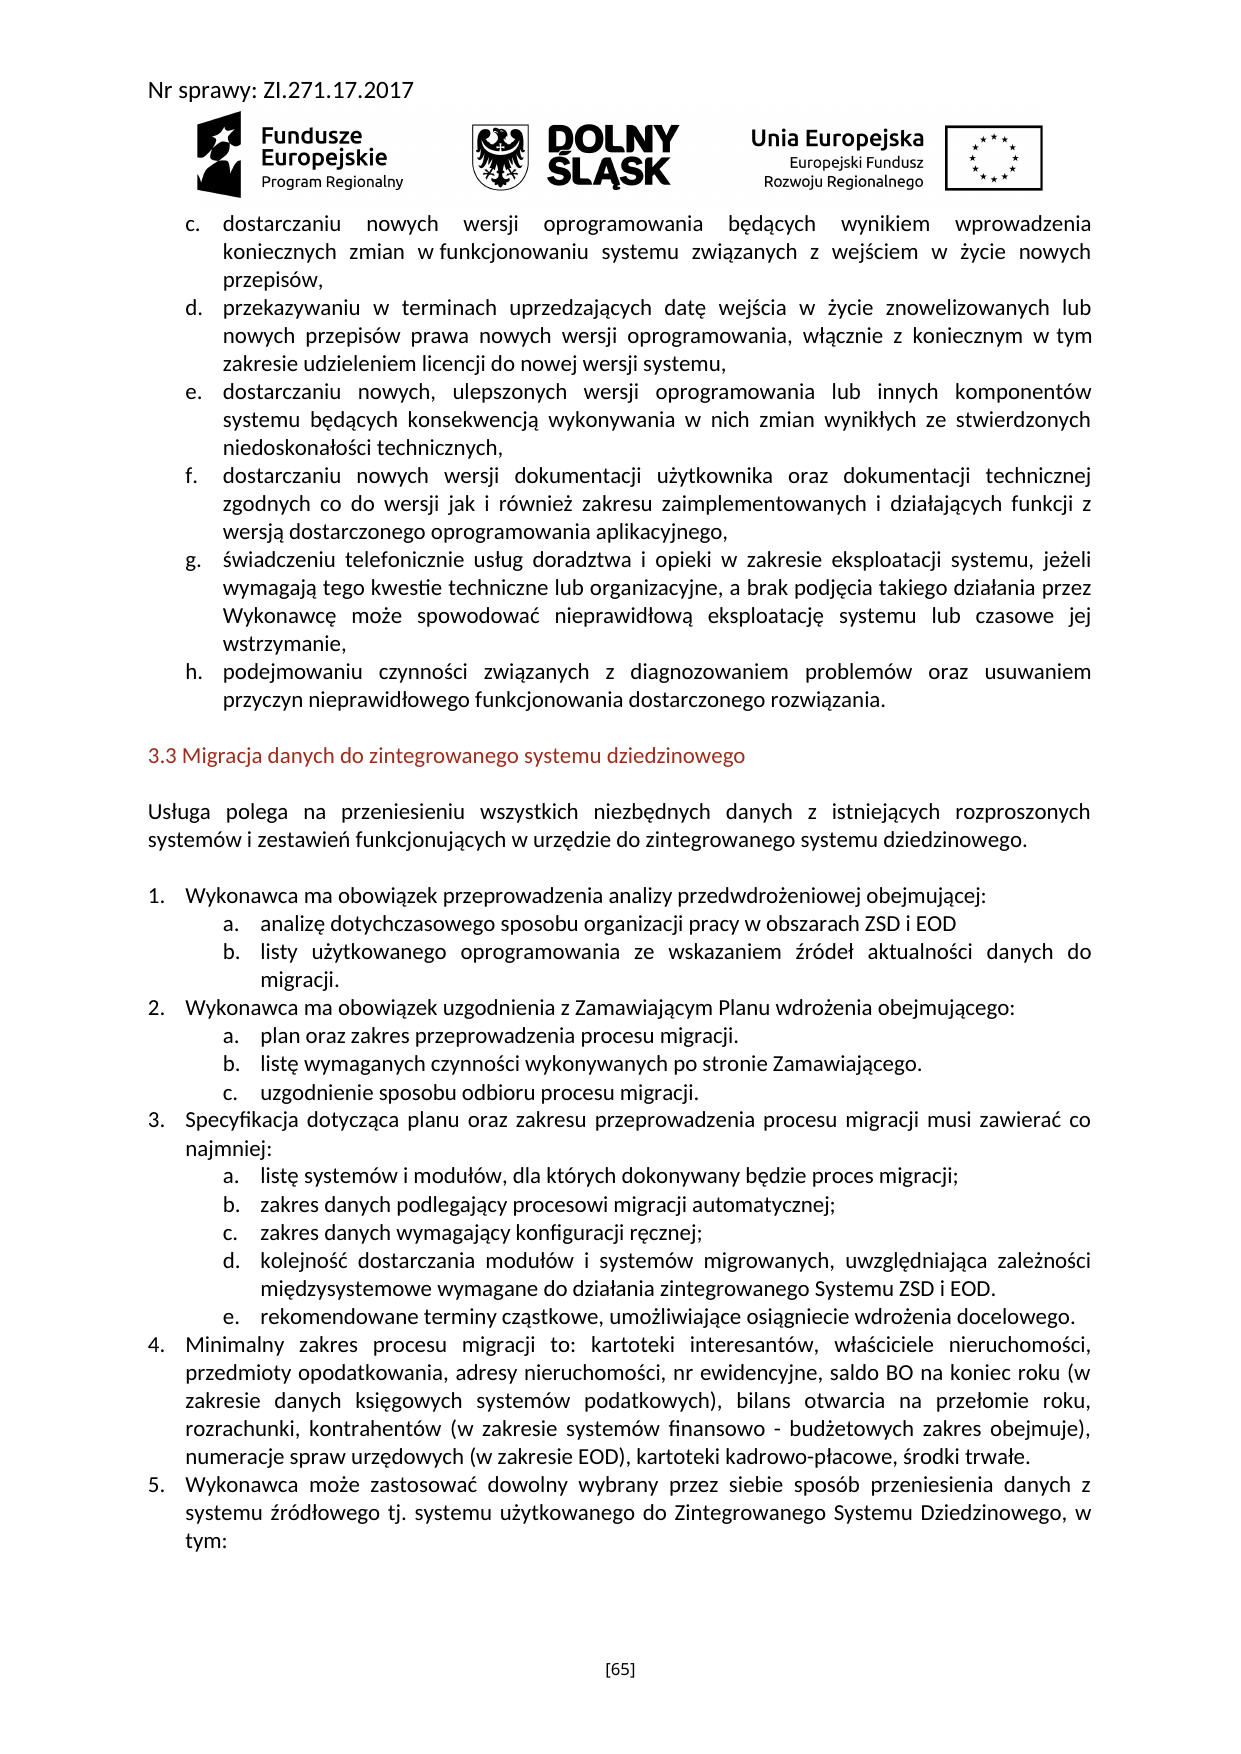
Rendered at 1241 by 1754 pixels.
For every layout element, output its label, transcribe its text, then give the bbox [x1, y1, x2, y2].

list listę systemów i modułów, dla których dokonywany będzie proces migracji; [223, 1162, 1093, 1190]
list Wykonawca może zastosować dowolny wybrany przez siebie sposób przeniesienia danych z systemu źródłowego tj. systemu użytkowanego do Zintegrowanego Systemu Dziedzinowego, w tym: [148, 1470, 1093, 1554]
list dostarczaniu nowych, ulepszonych wersji oprogramowania lub innych komponentów systemu będących konsekwencją wykonywania w nich zmian wynikłych ze stwierdzonych niedoskonałości technicznych, [185, 377, 1093, 461]
list Specyfikacja dotycząca planu oraz zakresu przeprowadzenia procesu migracji musi zawierać co najmniej: [148, 1106, 1093, 1162]
list dostarczaniu nowych wersji dokumentacji użytkownika oraz dokumentacji technicznej zgodnych co do wersji jak i również zakresu zaimplementowanych i działających funkcji z wersją dostarczonego oprogramowania aplikacyjnego, [185, 461, 1093, 545]
list analizę dotychczasowego sposobu organizacji pracy w obszarach ZSD i EOD [223, 909, 1093, 937]
list przekazywaniu w terminach uprzedzających datę wejścia w życie znowelizowanych lub nowych przepisów prawa nowych wersji oprogramowania, włącznie z koniecznym w tym zakresie udzieleniem licencji do nowej wersji systemu, [185, 293, 1093, 377]
list listy użytkowanego oprogramowania ze wskazaniem źródeł aktualności danych do migracji. [223, 937, 1093, 993]
list Wykonawca ma obowiązek uzgodnienia z Zamawiającym Planu wdrożenia obejmującego: [148, 993, 1093, 1022]
list podejmowaniu czynności związanych z diagnozowaniem problemów oraz usuwaniem przyczyn nieprawidłowego funkcjonowania dostarczonego rozwiązania. [185, 657, 1093, 713]
list uzgodnienie sposobu odbioru procesu migracji. [223, 1078, 1093, 1106]
list Wykonawca ma obowiązek przeprowadzenia analizy przedwdrożeniowej obejmującej: [148, 881, 1093, 909]
subtitle 3.3 Migracja danych do zintegrowanego systemu dziedzinowego [148, 741, 1093, 769]
list zakres danych wymagający konfiguracji ręcznej; [223, 1218, 1093, 1246]
list plan oraz zakres przeprowadzenia procesu migracji. [223, 1022, 1093, 1049]
text Usługa polega na przeniesieniu wszystkich niezbędnych danych z istniejących rozproszonych systemów i zestawień funkcjonujących w urzędzie do zintegrowanego systemu dziedzinowego. [148, 797, 1093, 853]
list kolejność dostarczania modułów i systemów migrowanych, uwzględniająca zależności międzysystemowe wymagane do działania zintegrowanego Systemu ZSD i EOD. [223, 1246, 1093, 1302]
list Minimalny zakres procesu migracji to: kartoteki interesantów, właściciele nieruchomości, przedmioty opodatkowania, adresy nieruchomości, nr ewidencyjne, saldo BO na koniec roku (w zakresie danych księgowych systemów podatkowych), bilans otwarcia na przełomie roku, rozrachunki, kontrahentów (w zakresie systemów finansowo - budżetowych zakres obejmuje), numeracje spraw urzędowych (w zakresie EOD), kartoteki kadrowo-płacowe, środki trwałe. [148, 1330, 1093, 1470]
picture [197, 104, 1043, 209]
list listę wymaganych czynności wykonywanych po stronie Zamawiającego. [223, 1049, 1093, 1078]
list rekomendowane terminy cząstkowe, umożliwiające osiągniecie wdrożenia docelowego. [223, 1302, 1093, 1330]
list świadczeniu telefonicznie usług doradztwa i opieki w zakresie eksploatacji systemu, jeżeli wymagają tego kwestie techniczne lub organizacyjne, a brak podjęcia takiego działania przez Wykonawcę może spowodować nieprawidłową eksploatację systemu lub czasowe jej wstrzymanie, [185, 545, 1093, 657]
list zakres danych podlegający procesowi migracji automatycznej; [223, 1190, 1093, 1218]
list dostarczaniu nowych wersji oprogramowania będących wynikiem wprowadzenia koniecznych zmian w funkcjonowaniu systemu związanych z wejściem w życie nowych przepisów, [185, 209, 1093, 293]
